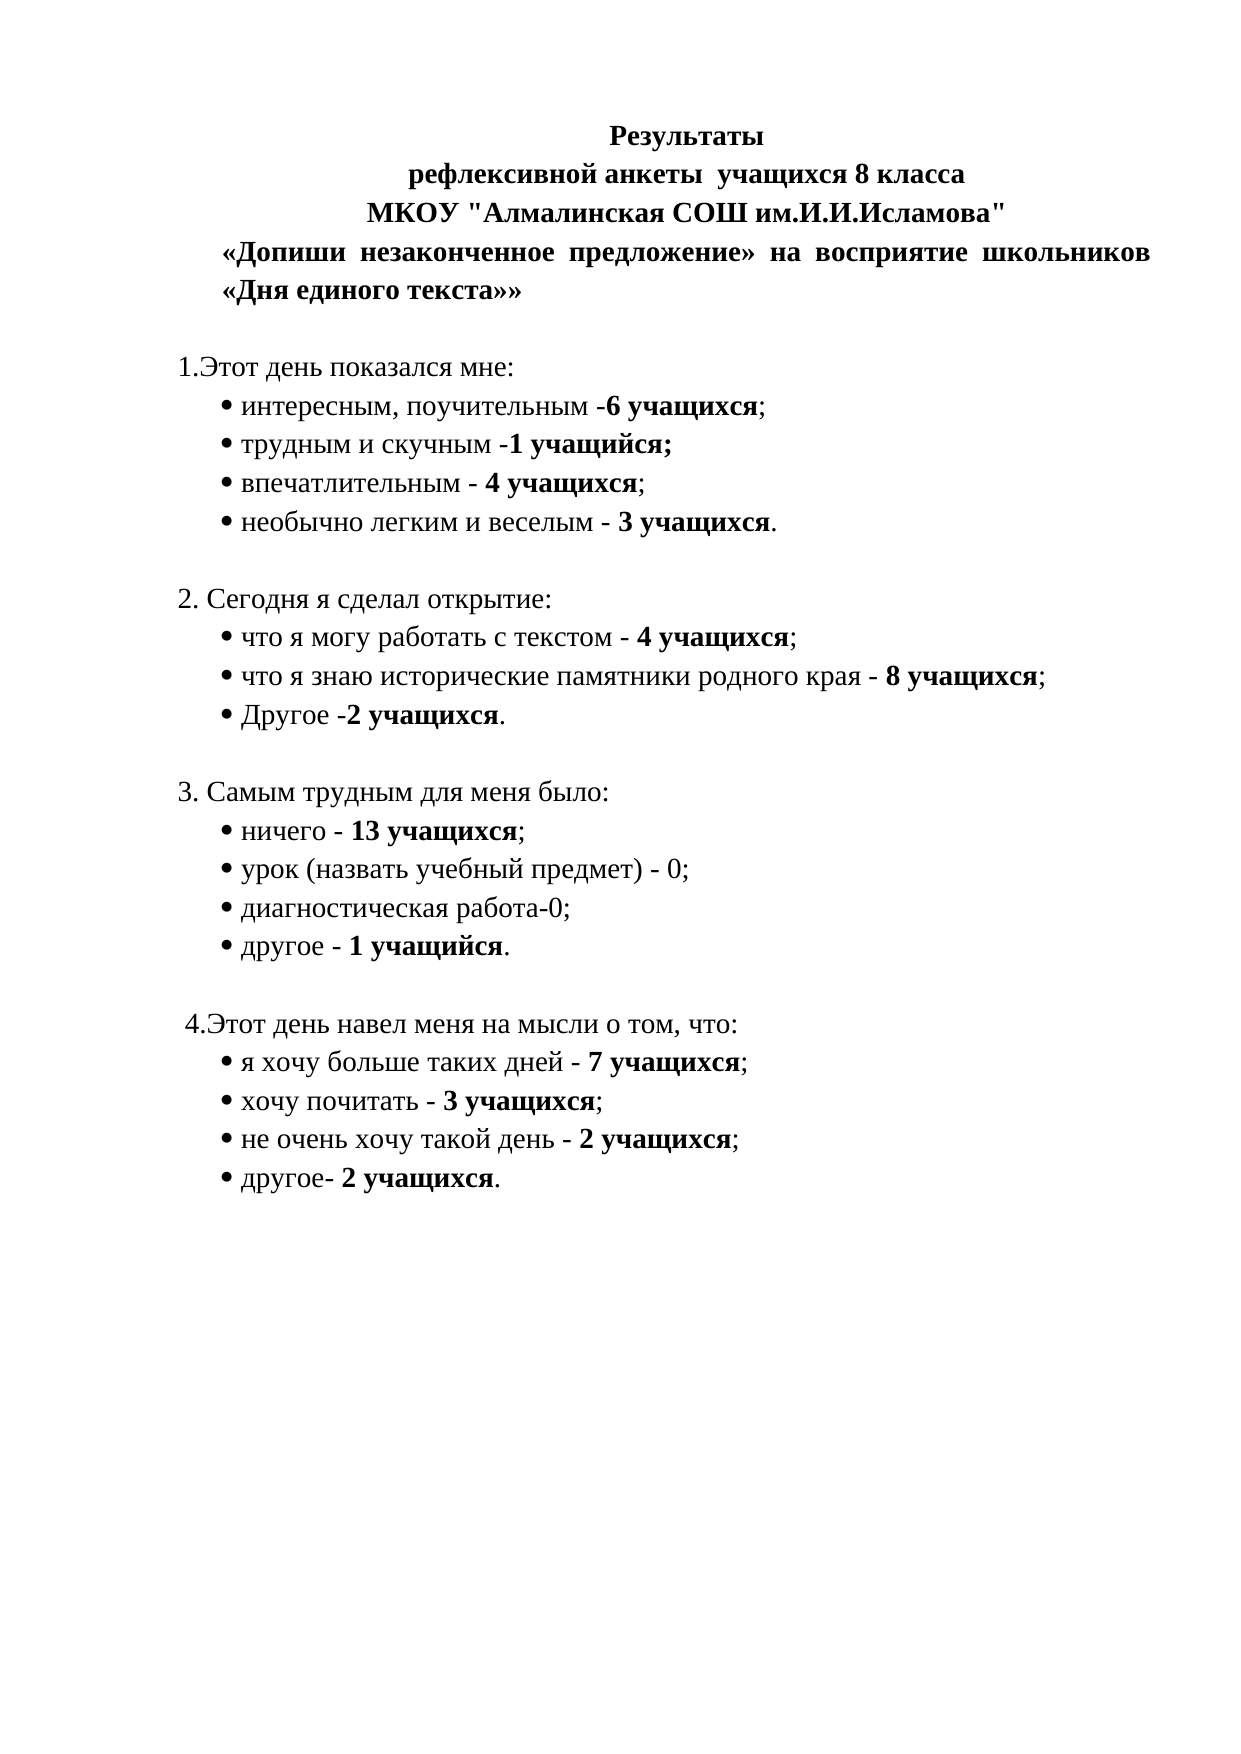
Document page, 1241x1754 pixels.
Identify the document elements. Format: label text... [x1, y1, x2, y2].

list необычно легким и веселым - 3 учащихся. [222, 504, 1152, 537]
list я хочу больше таких дней - 7 учащихся; [222, 1044, 1152, 1078]
list другое - 1 учащийся. [222, 928, 1152, 962]
list диагностическая работа-0; [222, 890, 1152, 923]
list другое- 2 учащихся. [222, 1160, 1152, 1194]
list трудным и скучным -1 учащийся; [222, 427, 1152, 460]
list интересным, поучительным -6 учащихся; [222, 388, 1152, 422]
list урок (назвать учебный предмет) - 0; [222, 851, 1152, 885]
list 3. Самым трудным для меня было: [177, 774, 1152, 808]
list 2. Сегодня я сделал открытие: [177, 581, 1152, 614]
list рефлексивной анкеты учащихся 8 класса МКОУ "Алмалинская СОШ им.И.И.Исламова" [222, 157, 1152, 229]
list хочу почитать - 3 учащихся; [222, 1083, 1152, 1117]
list Другое -2 учащихся. [222, 697, 1152, 731]
list что я могу работать с текстом - 4 учащихся; [222, 619, 1152, 653]
list что я знаю исторические памятники родного края - 8 учащихся; [222, 658, 1152, 692]
list впечатлительным - 4 учащихся; [222, 465, 1152, 499]
list 1.Этот день показался мне: [177, 349, 1152, 383]
list «Допиши незаконченное предложение» на восприятие школьников «Дня единого текста»» [222, 234, 1152, 306]
list ничего - 13 учащихся; [222, 813, 1152, 846]
list 4.Этот день навел меня на мысли о том, что: [177, 1006, 1152, 1039]
list Результаты [222, 118, 1152, 152]
list не очень хочу такой день - 2 учащихся; [222, 1122, 1152, 1155]
